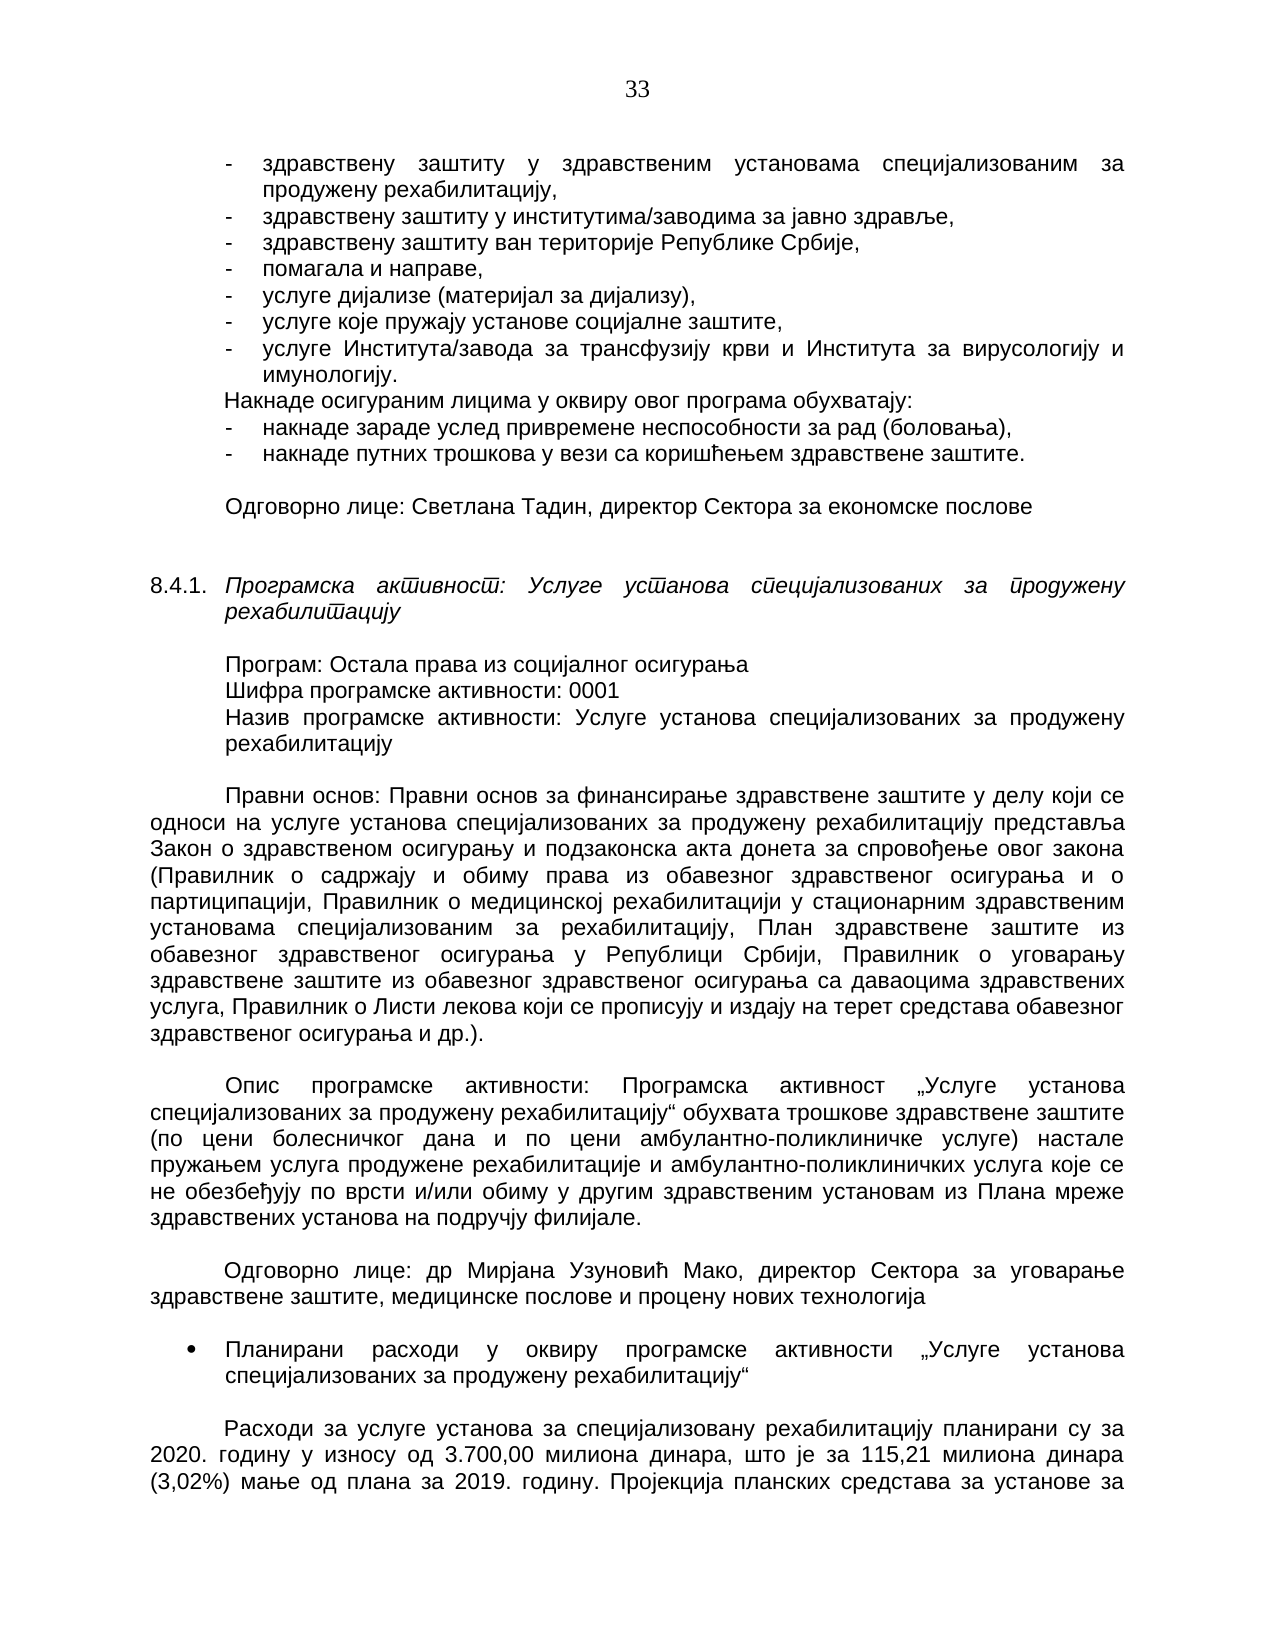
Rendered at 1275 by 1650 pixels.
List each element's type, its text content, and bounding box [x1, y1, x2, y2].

text Опис програмске активности: Програмска активност „Услуге установа специјализованих за продужену рехабилитацију“ обухвата трошкове здравствене заштите (по цени болесничког дана и по цени амбулантно-поликлиничке услуге) настале пружањем услуга продужене рехабилитације и амбулантно-поликлиничких услуга које се не обезбеђују по врсти и/или обиму у другим здравственим установам из Плана мреже здравствених установа на подручју филијале. [150, 1072, 1125, 1231]
list услуге које пружају установе социјалне заштите, [225, 308, 1125, 334]
list накнаде зараде услед привремене неспособности за рад (боловања), [225, 413, 1125, 440]
list Планирани расходи у оквиру програмске активности „Услуге установа специјализованих за продужену рехабилитацију“ [187, 1336, 1125, 1389]
list услуге Института/завода за трансфузију крви и Института за вирусологију и имунологију. [225, 334, 1125, 387]
list Програмска активност: Услуге установа специјализованих за продужену рехабилитацију [150, 572, 1125, 624]
text Назив програмске активности: Услуге установа специјализованих за продужену рехабилитацију [225, 703, 1125, 756]
text Шифра програмске активности: 0001 [225, 677, 1125, 703]
list здравствену заштиту у институтима/заводима за јавно здравље, [225, 203, 1125, 229]
list здравствену заштиту у здравственим установама специјализованим за продужену рехабилитацију, [225, 150, 1125, 203]
list накнаде путних трошкова у вези са коришћењем здравствене заштите. [225, 440, 1125, 466]
text Накнаде осигураним лицима у оквиру овог програма обухватају: [150, 387, 1125, 413]
list здравствену заштиту ван територије Републике Србије, [225, 229, 1125, 255]
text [150, 1415, 1125, 1494]
text Одговорно лице: Светлана Тадин, директор Сектора за економске послове [150, 493, 1125, 519]
text Правни основ: Правни основ за финансирање здравствене заштите у делу који се односи на услуге установа специјализованих за продужену рехабилитацију представља Закон о здравственом осигурању и подзаконска акта донета за спровођење овог закона (Правилник о садржају и обиму права из обавезног здравственог осигурања и о партиципацији, Правилник о медицинској рехабилитацији у стационарним здравственим установама специјализованим за рехабилитацију, План здравствене заштите из обавезног здравственог осигурања у Републици Србији, Правилник о уговарању здравствене заштите из обавезног здравственог осигурања са даваоцима здравствених услуга, Правилник о Листи лекова који се прописују и издају на терет средстава обавезног здравственог осигурања и др.). [150, 782, 1125, 1046]
text Одговорно лице: др Мирјана Узуновић Мако, директор Сектора за уговарање здравствене заштите, медицинске послове и процену нових технологија [150, 1257, 1125, 1309]
list помагала и направе, [225, 255, 1125, 282]
text Програм: Остала права из социјалног осигурања [225, 651, 1125, 677]
list услуге дијализе (материјал за дијализу), [225, 282, 1125, 308]
